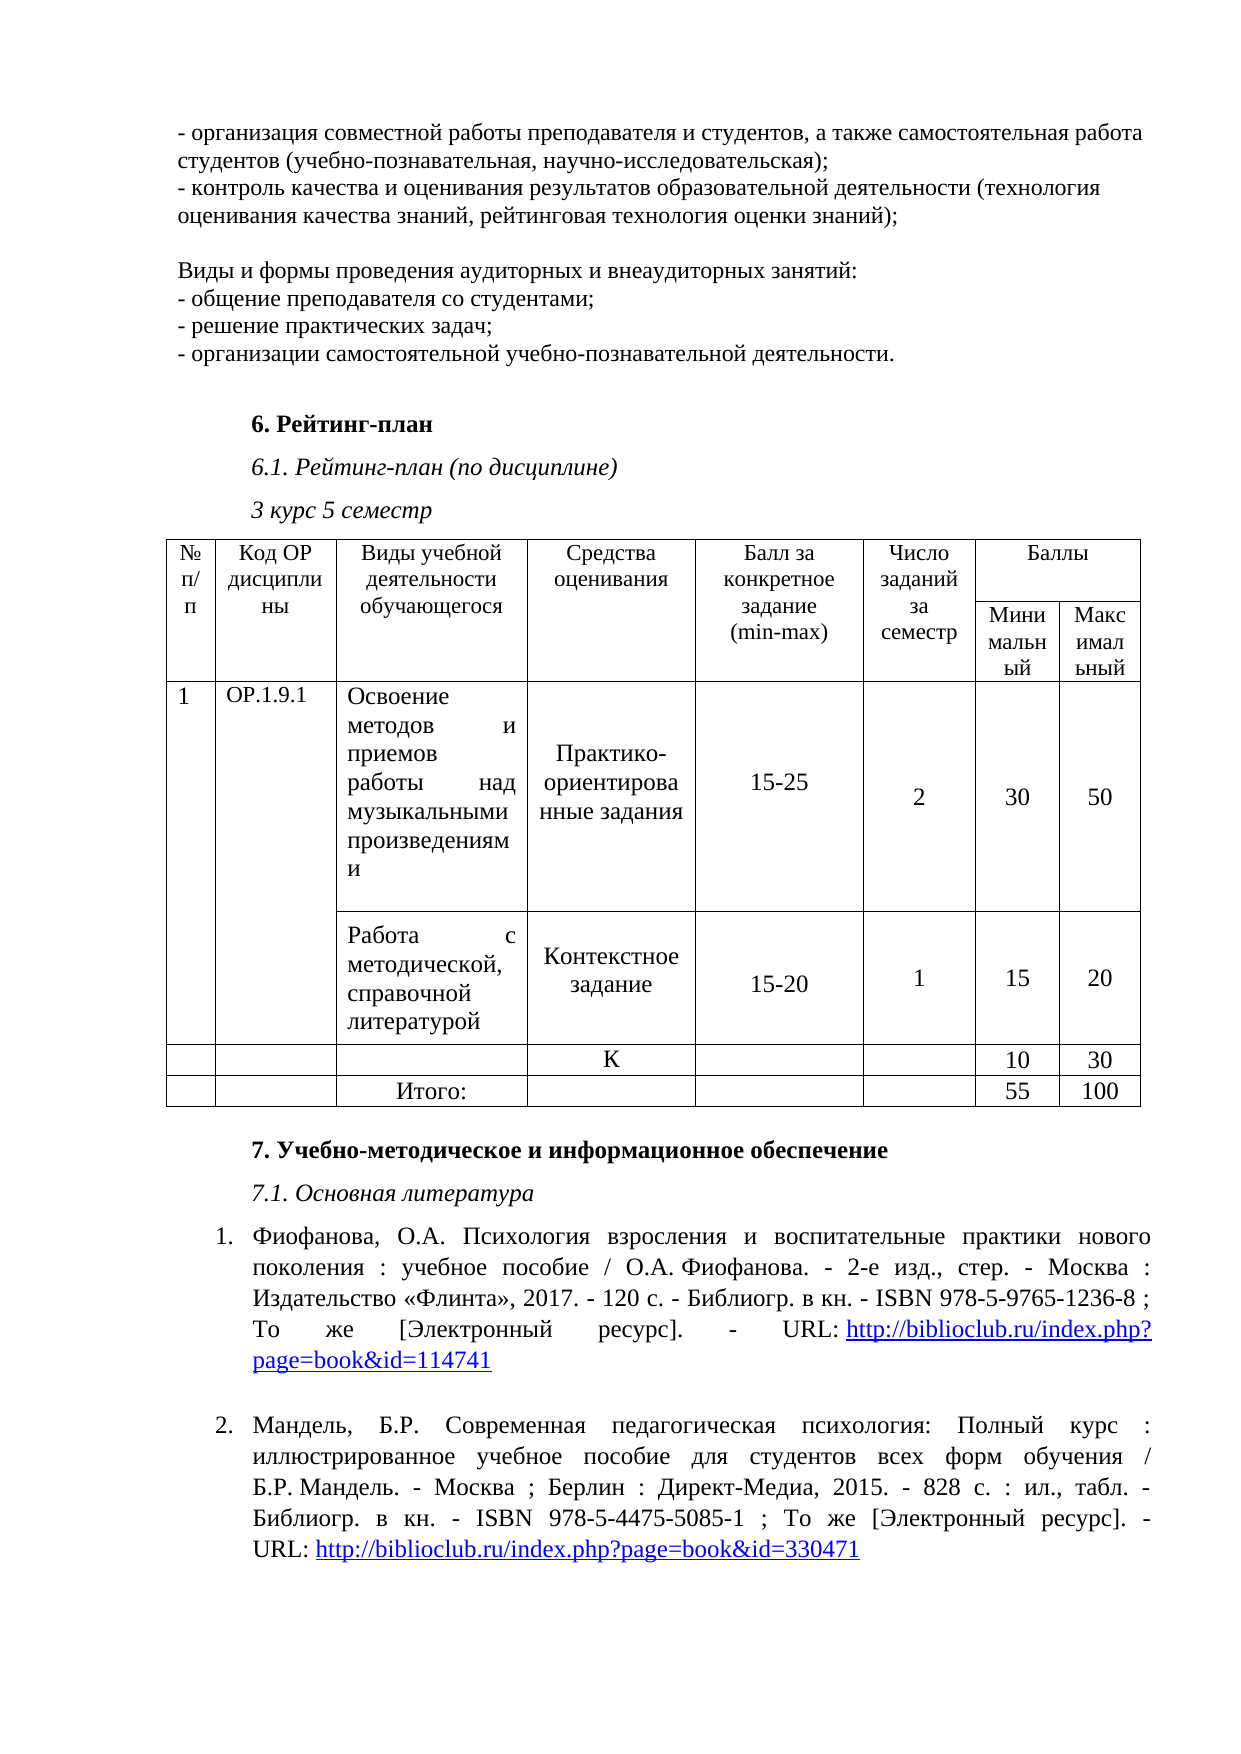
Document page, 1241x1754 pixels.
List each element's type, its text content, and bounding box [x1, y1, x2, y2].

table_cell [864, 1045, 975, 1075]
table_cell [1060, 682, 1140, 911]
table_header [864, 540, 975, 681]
text - общение преподавателя со студентами; [177, 284, 1152, 311]
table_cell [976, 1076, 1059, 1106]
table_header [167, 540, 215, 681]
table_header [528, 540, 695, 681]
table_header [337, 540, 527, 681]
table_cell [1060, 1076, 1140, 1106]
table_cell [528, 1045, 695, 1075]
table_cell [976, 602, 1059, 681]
text 6.1. Рейтинг-план (по дисциплине) [177, 452, 1152, 481]
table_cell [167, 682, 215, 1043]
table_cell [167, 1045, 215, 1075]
text 7. Учебно-методическое и информационное обеспечение [177, 1135, 1152, 1164]
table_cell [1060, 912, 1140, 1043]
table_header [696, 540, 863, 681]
text - организация совместной работы преподавателя и студентов, а также самостоятельная работа студентов (учебно-познавательная, научно-исследовательская); [177, 118, 1152, 173]
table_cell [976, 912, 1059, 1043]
text - организации самостоятельной учебно-познавательной деятельности. [177, 339, 1152, 367]
text - решение практических задач; [177, 311, 1152, 339]
text Виды и формы проведения аудиторных и внеаудиторных занятий: [177, 256, 1152, 284]
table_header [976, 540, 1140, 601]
list Мандель, Б.Р. Современная педагогическая психология: Полный курс : иллюстрированное учебное пособие для студентов всех форм обучения / Б.Р. Мандель. - Москва ; Берлин : Директ-Медиа, 2015. - 828 с. : ил., табл. - Библиогр. в кн. - ISBN 978-5-4475-5085-1 ; То же [Электронный ресурс]. - URL: http://biblioclub.ru/index.php?page=book&id=330471 [215, 1410, 1152, 1563]
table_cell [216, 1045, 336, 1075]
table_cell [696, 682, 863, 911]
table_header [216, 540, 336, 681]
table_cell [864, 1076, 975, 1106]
text 3 курс 5 семестр [177, 495, 1152, 524]
list Фиофанова, О.А. Психология взросления и воспитательные практики нового поколения : учебное пособие / О.А. Фиофанова. - 2-е изд., стер. - Москва : Издательство «Флинта», 2017. - 120 с. - Библиогр. в кн. - ISBN 978-5-9765-1236-8 ; То же [Электронный ресурс]. - URL: http://biblioclub.ru/index.php?page=book&id=114741 [215, 1221, 1152, 1374]
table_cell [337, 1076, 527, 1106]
text 7.1. Основная литература [177, 1178, 1152, 1207]
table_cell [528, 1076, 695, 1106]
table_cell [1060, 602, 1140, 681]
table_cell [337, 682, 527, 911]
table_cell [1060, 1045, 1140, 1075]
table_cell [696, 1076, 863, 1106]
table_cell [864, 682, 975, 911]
text - контроль качества и оценивания результатов образовательной деятельности (технология оценивания качества знаний, рейтинговая технология оценки знаний); [177, 173, 1152, 228]
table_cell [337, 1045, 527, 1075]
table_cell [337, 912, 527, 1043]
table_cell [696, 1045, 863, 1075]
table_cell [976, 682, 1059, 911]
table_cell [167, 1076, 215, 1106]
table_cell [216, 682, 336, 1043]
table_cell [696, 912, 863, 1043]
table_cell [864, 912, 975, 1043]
text 6. Рейтинг-план [177, 409, 1152, 438]
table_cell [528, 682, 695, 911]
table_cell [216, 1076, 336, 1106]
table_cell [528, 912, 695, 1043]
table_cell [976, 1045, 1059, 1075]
